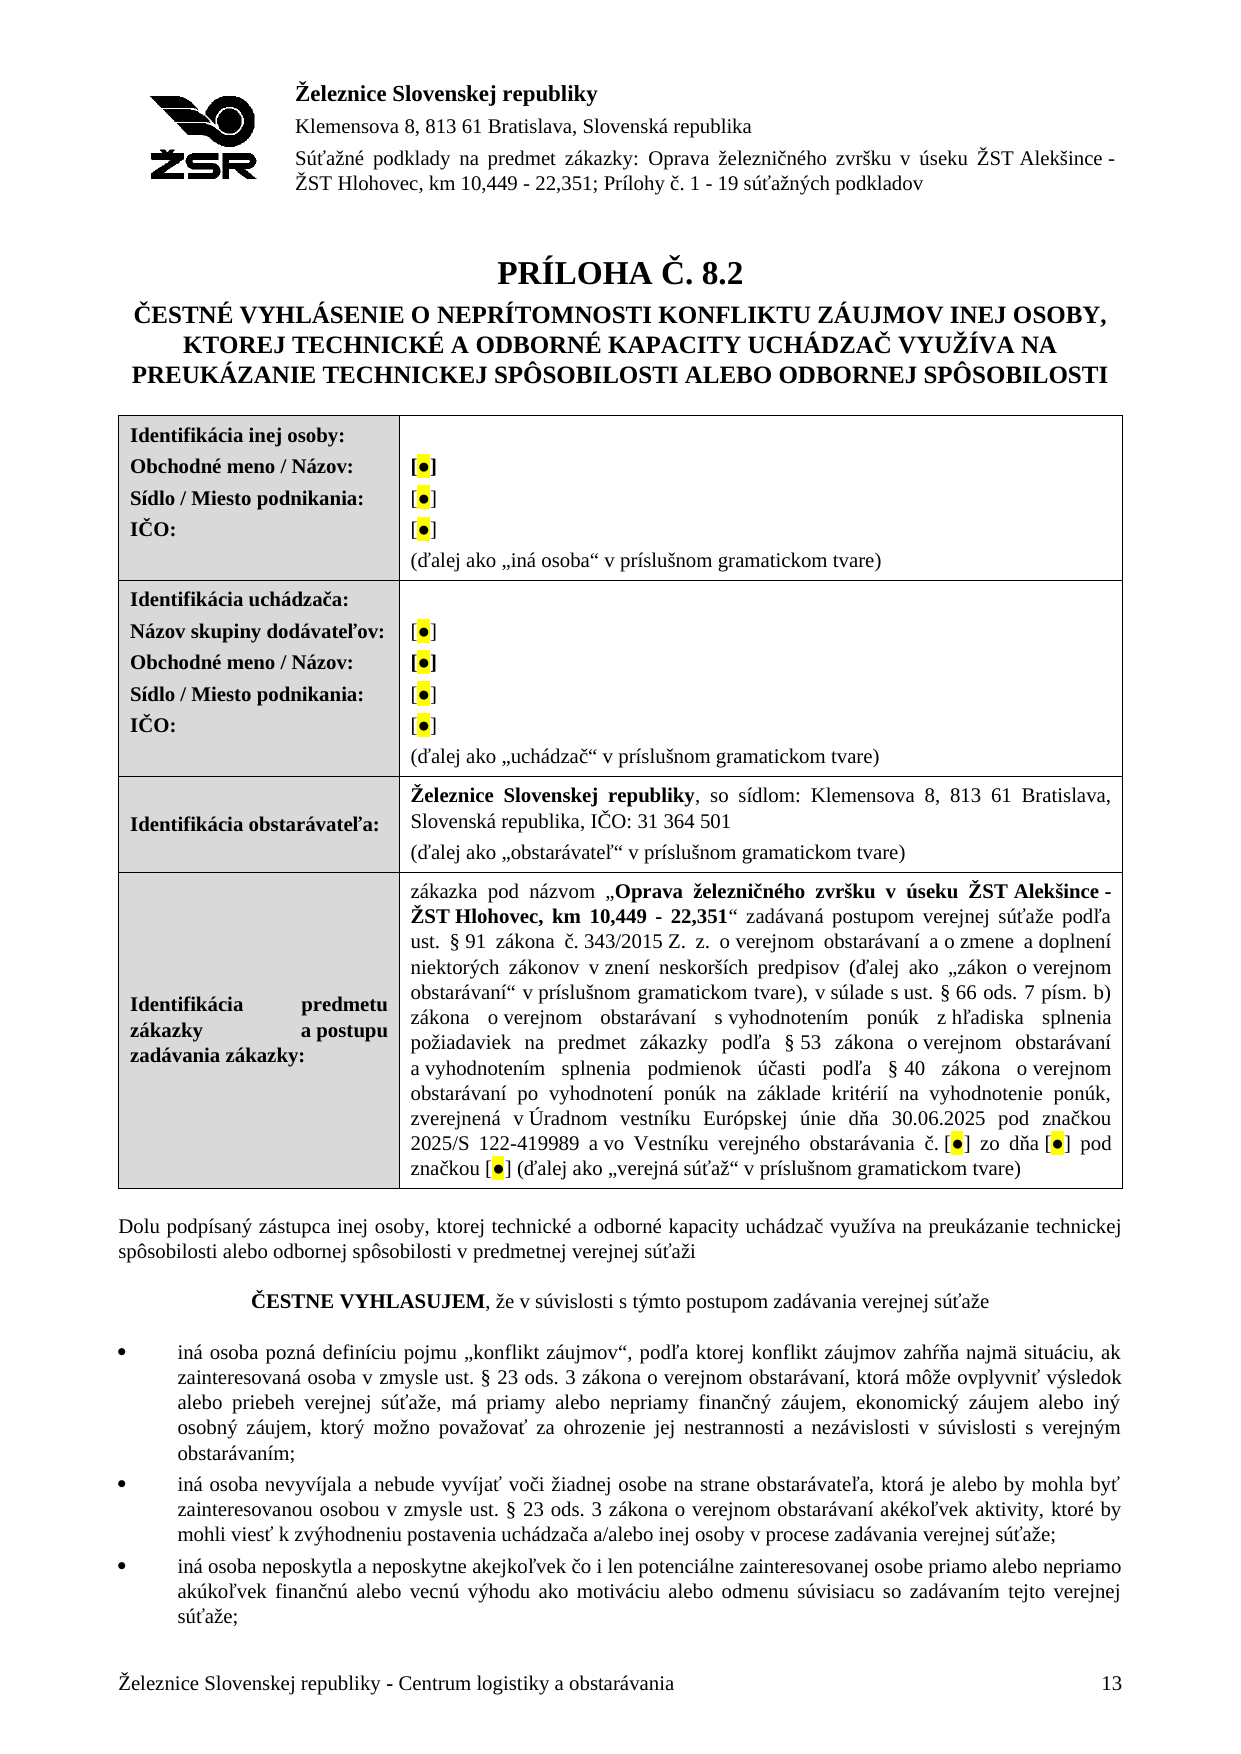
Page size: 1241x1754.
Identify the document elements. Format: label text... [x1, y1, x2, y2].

text ČESTNE VYHLASUJEM, že v súvislosti s týmto postupom zadávania verejnej súťaže [118, 1289, 1122, 1313]
list iná osoba nevyvíjala a nebude vyvíjať voči žiadnej osobe na strane obstarávateľa, ktorá je alebo by mohla byť zainteresovanou osobou v zmysle ust. § 23 ods. 3 zákona o verejnom obstarávaní akékoľvek aktivity, ktoré by mohli viesť k zvýhodneniu postavenia uchádzača a/alebo inej osoby v procese zadávania verejnej súťaže; [118, 1472, 1122, 1546]
list iná osoba neposkytla a neposkytne akejkoľvek čo i len potenciálne zainteresovanej osobe priamo alebo nepriamo akúkoľvek finančnú alebo vecnú výhodu ako motiváciu alebo odmenu súvisiacu so zadávaním tejto verejnej súťaže; [118, 1554, 1122, 1628]
text Dolu podpísaný zástupca inej osoby, ktorej technické a odborné kapacity uchádzač využíva na preukázanie technickej spôsobilosti alebo odbornej spôsobilosti v predmetnej verejnej súťaži [118, 1214, 1122, 1263]
picture [149, 96, 257, 179]
subtitle PRÍLOHA Č. 8.2 [118, 253, 1122, 292]
list iná osoba pozná definíciu pojmu „konflikt záujmov“, podľa ktorej konflikt záujmov zahŕňa najmä situáciu, ak zainteresovaná osoba v zmysle ust. § 23 ods. 3 zákona o verejnom obstarávaní, ktorá môže ovplyvniť výsledok alebo priebeh verejnej súťaže, má priamy alebo nepriamy finančný záujem, ekonomický záujem alebo iný osobný záujem, ktorý možno považovať za ohrozenie jej nestrannosti a nezávislosti v súvislosti s verejným obstarávaním; [118, 1339, 1122, 1464]
table_header [●] [●] [●] (ďalej ako „iná osoba“ v príslušnom gramatickom tvare) [400, 416, 1122, 580]
table_cell Železnice Slovenskej republiky, so sídlom: Klemensova 8, 813 61 Bratislava, Slovenská republika, IČO: 31 364 501 (ďalej ako „obstarávateľ“ v príslušnom gramatickom tvare) [400, 777, 1122, 872]
subtitle ČESTNÉ VYHLÁSENIE O NEPRÍTOMNOSTI KONFLIKTU ZÁUJMOV INEJ OSOBY, KTOREJ TECHNICKÉ A ODBORNÉ KAPACITY UCHÁDZAČ VYUŽÍVA NA PREUKÁZANIE TECHNICKEJ SPÔSOBILOSTI ALEBO ODBORNEJ SPÔSOBILOSTI [118, 300, 1122, 389]
table_cell [●] [●] [●] [●] (ďalej ako „uchádzač“ v príslušnom gramatickom tvare) [400, 581, 1122, 776]
table_cell Identifikácia obstarávateľa: [119, 777, 399, 872]
table_cell Identifikácia predmetu zákazky a postupu zadávania zákazky: [119, 873, 399, 1188]
table_cell zákazka pod názvom „Oprava železničného zvršku v úseku ŽST Alekšince - ŽST Hlohovec, km 10,449 - 22,351“ zadávaná postupom verejnej súťaže podľa ust. § 91 zákona č. 343/2015 Z. z. o verejnom obstarávaní a o zmene a doplnení niektorých zákonov v znení neskorších predpisov (ďalej ako „zákon o verejnom obstarávaní“ v príslušnom gramatickom tvare), v súlade s ust. § 66 ods. 7 písm. b) zákona o verejnom obstarávaní s vyhodnotením ponúk z hľadiska splnenia požiadaviek na predmet zákazky podľa § 53 zákona o verejnom obstarávaní a vyhodnotením splnenia podmienok účasti podľa § 40 zákona o verejnom obstarávaní po vyhodnotení ponúk na základe kritérií na vyhodnotenie ponúk, zverejnená v Úradnom vestníku Európskej únie dňa 30.06.2025 pod značkou 2025/S 122-419989 a vo Vestníku verejného obstarávania č. [●] zo dňa [●] pod značkou [●] (ďalej ako „verejná súťaž“ v príslušnom gramatickom tvare) [400, 873, 1122, 1188]
table_header Identifikácia inej osoby: Obchodné meno / Názov: Sídlo / Miesto podnikania: IČO: [119, 416, 399, 580]
table_cell Identifikácia uchádzača: Názov skupiny dodávateľov: Obchodné meno / Názov: Sídlo / Miesto podnikania: IČO: [119, 581, 399, 776]
